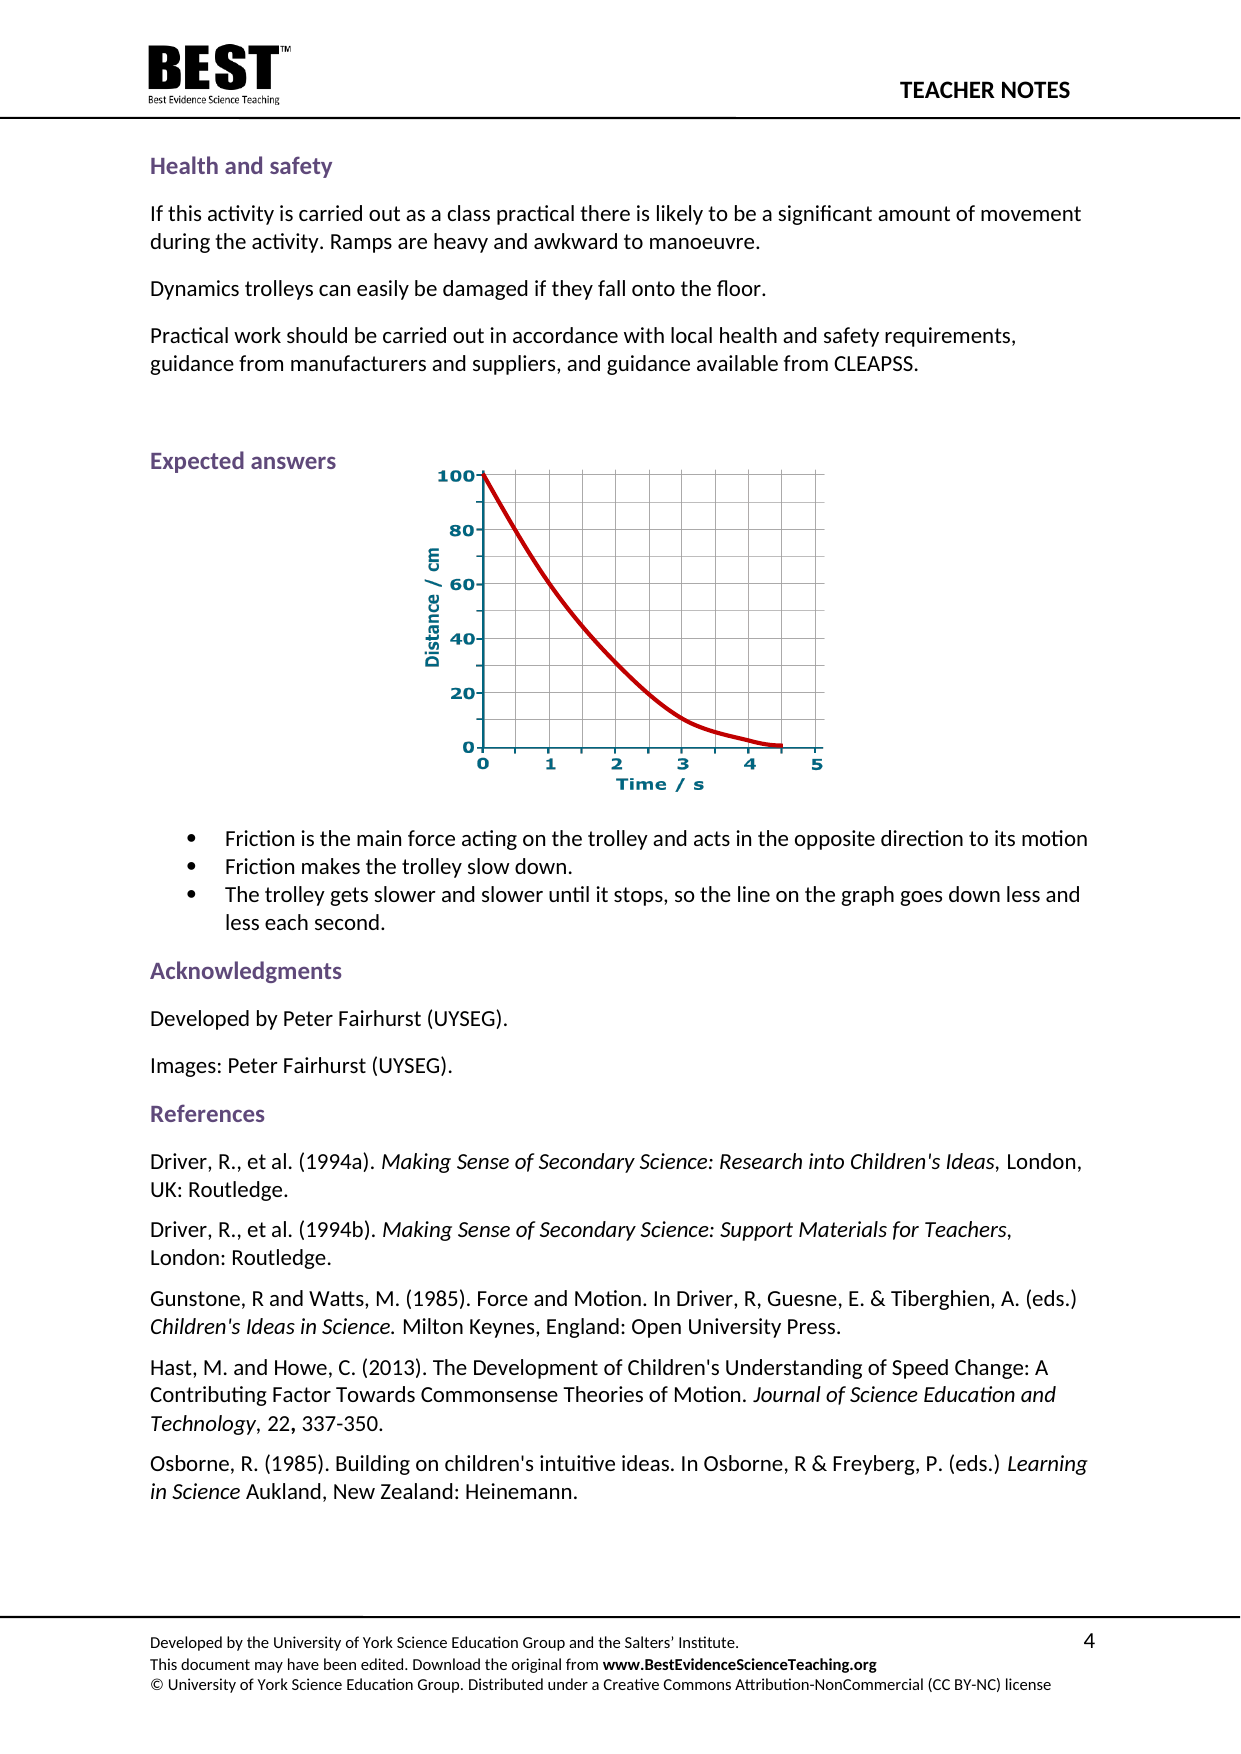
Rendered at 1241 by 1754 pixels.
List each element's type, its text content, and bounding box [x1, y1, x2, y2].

text Driver, R., et al. (1994a). Making Sense of Secondary Science: Research into Children's Ideas, London, UK: Routledge. [150, 1147, 1090, 1203]
text Developed by Peter Fairhurst (UYSEG). [150, 1004, 1090, 1032]
text Gunstone, R and Watts, M. (1985). Force and Motion. In Driver, R, Guesne, E. & Tiberghien, A. (eds.) Children's Ideas in Science. Milton Keynes, England: Open University Press. [150, 1284, 1090, 1340]
text Health and safety [150, 150, 1090, 181]
list Friction makes the trolley slow down. [187, 852, 1090, 880]
picture [148, 44, 291, 105]
list Friction is the main force acting on the trolley and acts in the opposite direction to its motion [187, 824, 1090, 852]
text References [150, 1098, 1090, 1128]
text Osborne, R. (1985). Building on children's intuitive ideas. In Osborne, R & Freyberg, P. (eds.) Learning in Science Aukland, New Zealand: Heinemann. [150, 1449, 1090, 1505]
text Acknowledgments [150, 955, 1090, 985]
text Driver, R., et al. (1994b). Making Sense of Secondary Science: Support Materials for Teachers, London: Routledge. [150, 1216, 1090, 1272]
list The trolley gets slower and slower until it stops, so the line on the graph goes down less and less each second. [187, 880, 1090, 936]
picture [414, 461, 840, 802]
text If this activity is carried out as a class practical there is likely to be a significant amount of movement during the activity. Ramps are heavy and awkward to manoeuvre. [150, 199, 1090, 255]
text Images: Peter Fairhurst (UYSEG). [150, 1051, 1090, 1079]
text Dynamics trolleys can easily be damaged if they fall onto the floor. [150, 274, 1090, 302]
text Practical work should be carried out in accordance with local health and safety requirements, guidance from manufacturers and suppliers, and guidance available from CLEAPSS. [150, 321, 1090, 377]
text Hast, M. and Howe, C. (2013). The Development of Children's Understanding of Speed Change: A Contributing Factor Towards Commonsense Theories of Motion. Journal of Science Education and Technology, 22, 337-350. [150, 1353, 1090, 1437]
text Expected answers [150, 445, 1090, 475]
